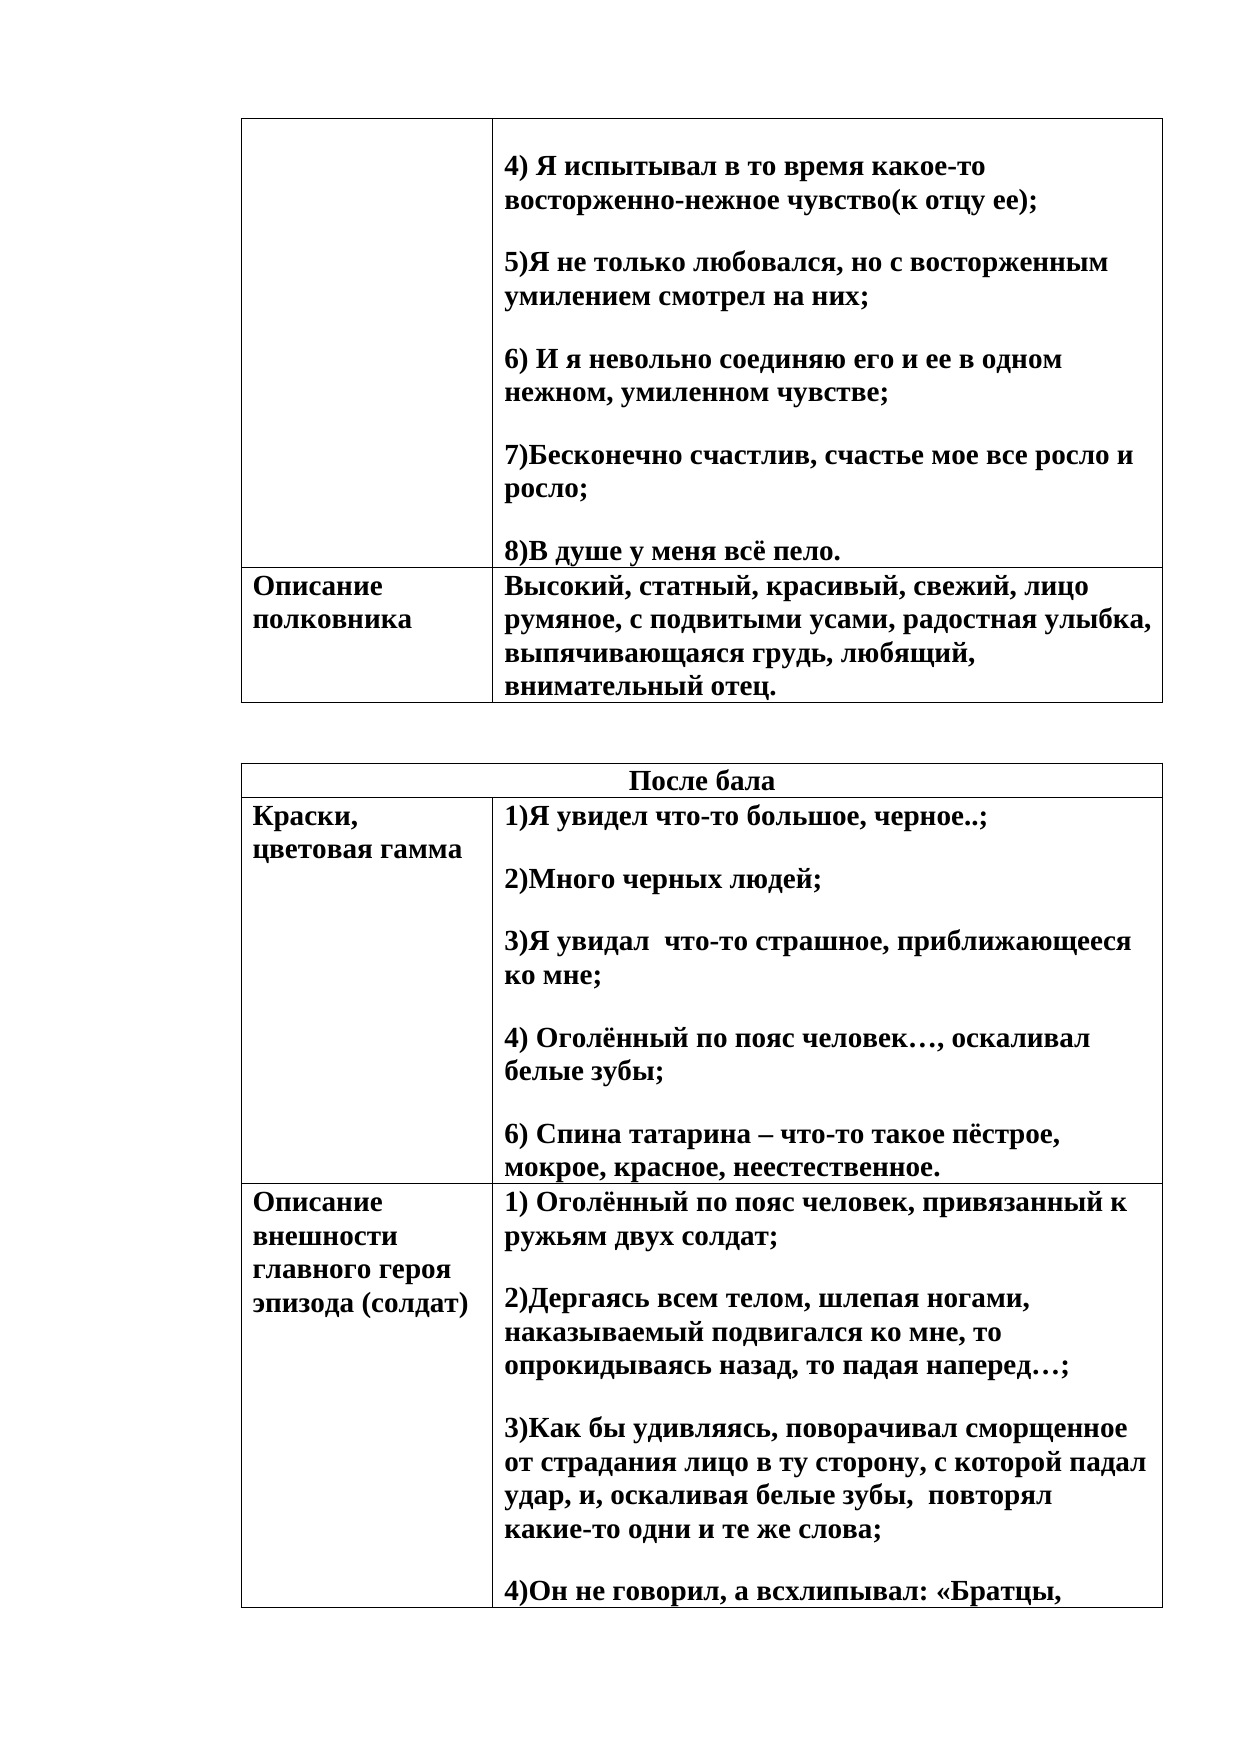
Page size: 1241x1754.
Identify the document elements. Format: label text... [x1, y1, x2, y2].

table_cell Высокий, статный, красивый, свежий, лицо румяное, с подвитыми усами, радостная улыбка, выпячивающаяся грудь, любящий, внимательный отец. [493, 568, 1162, 702]
table_cell 1)Я увидел что-то большое, черное..; 2)Много черных людей; 3)Я увидал что-то страшное, приближающееся ко мне; 4) Оголённый по пояс человек…, оскаливал белые зубы; 6) Спина татарина – что-то такое пёстрое, мокрое, красное, неестественное. [493, 798, 1162, 1183]
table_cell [242, 1184, 492, 1607]
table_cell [493, 1184, 1162, 1607]
table_cell Описание полковника [242, 568, 492, 702]
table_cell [242, 119, 492, 567]
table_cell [493, 119, 1162, 567]
table_cell Краски, цветовая гамма [242, 798, 492, 1183]
table_header После бала [242, 764, 1162, 797]
